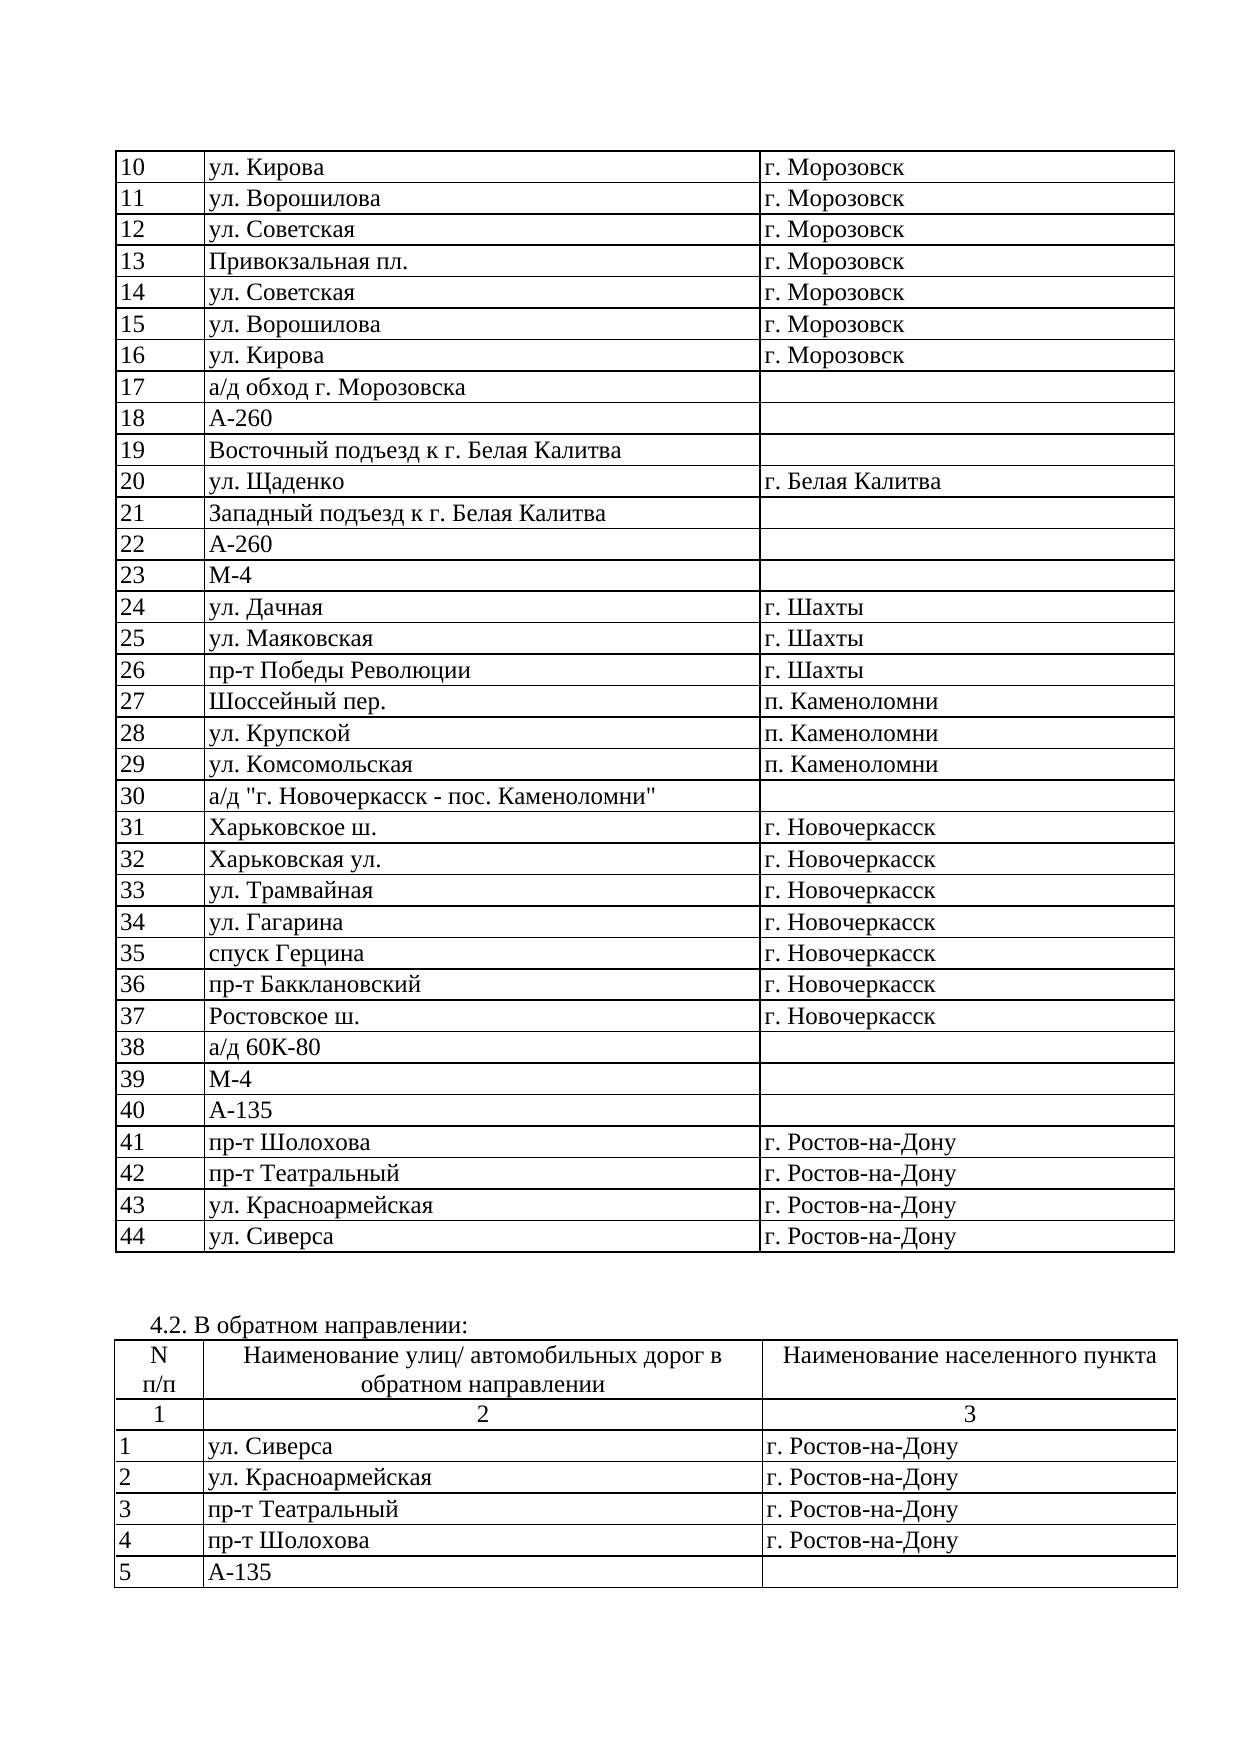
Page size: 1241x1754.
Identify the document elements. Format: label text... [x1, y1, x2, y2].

table_cell г. Ростов-на-Дону [761, 1158, 1174, 1188]
table_cell 2 [115, 1462, 203, 1492]
table_cell 12 [117, 215, 204, 244]
table_cell г. Ростов-на-Дону [763, 1492, 1177, 1524]
table_cell 35 [117, 938, 204, 968]
table_cell 4 [115, 1525, 203, 1555]
table_cell 11 [117, 183, 204, 213]
table_cell г. Морозовск [761, 277, 1174, 307]
table_cell 38 [117, 1032, 204, 1062]
table_cell г. Морозовск [761, 246, 1174, 276]
table_cell г. Новочеркасск [761, 970, 1174, 999]
table_cell ул. Кирова [205, 340, 759, 370]
table_cell г. Ростов-на-Дону [761, 1221, 1174, 1251]
table_cell г. Новочеркасск [761, 907, 1174, 936]
table_cell ул. Красноармейская [204, 1462, 762, 1492]
table_cell Харьковское ш. [205, 812, 759, 842]
table_cell 2 [204, 1400, 762, 1429]
table_cell г. Ростов-на-Дону [763, 1429, 1177, 1461]
table_cell г. Новочеркасск [761, 1001, 1174, 1031]
table_cell г. Новочеркасск [761, 844, 1174, 873]
table_cell 13 [117, 246, 204, 276]
table_cell 42 [117, 1158, 204, 1188]
table_cell 34 [117, 907, 204, 936]
table_cell 36 [117, 970, 204, 999]
table_cell ул. Сиверса [204, 1431, 762, 1461]
table_cell 25 [117, 623, 204, 653]
table_cell 23 [117, 561, 204, 590]
table_cell 1 [115, 1430, 203, 1461]
table_cell А-135 [205, 1095, 759, 1125]
table_cell 18 [117, 403, 204, 433]
table_cell г. Новочеркасск [761, 938, 1174, 968]
table_cell г. Ростов-на-Дону [763, 1461, 1177, 1492]
table_cell 19 [117, 435, 204, 464]
table_cell ул. Гагарина [205, 907, 759, 936]
table_cell ул. Советская [205, 277, 759, 307]
table_cell 43 [117, 1190, 204, 1219]
table_cell п. Каменоломни [761, 686, 1174, 716]
table_cell г. Шахты [761, 655, 1174, 685]
table_cell 3 [115, 1493, 203, 1524]
table_cell ул. Щаденко [205, 466, 759, 496]
table_cell пр-т Театральный [205, 1158, 759, 1188]
table_cell г. Морозовск [761, 340, 1174, 370]
table_cell [761, 1064, 1174, 1094]
table_cell А-260 [205, 529, 759, 559]
table_cell [761, 435, 1174, 464]
table_cell ул. Крупской [205, 718, 759, 748]
table_cell п. Каменоломни [761, 749, 1174, 779]
table_cell ул. Красноармейская [205, 1190, 759, 1219]
table_cell 29 [117, 749, 204, 779]
table_cell а/д 60К-80 [205, 1032, 759, 1062]
table_cell г. Морозовск [761, 152, 1174, 181]
table_cell 27 [117, 686, 204, 716]
table_cell г. Ростов-на-Дону [761, 1127, 1174, 1157]
table_cell 5 [115, 1556, 203, 1587]
table_cell [761, 529, 1174, 559]
table_cell пр-т Победы Революции [205, 655, 759, 685]
table_cell 28 [117, 718, 204, 748]
table_cell [763, 1555, 1177, 1587]
table_cell ул. Ворошилова [205, 183, 759, 213]
table_cell ул. Дачная [205, 592, 759, 622]
table_cell ул. Трамвайная [205, 875, 759, 905]
table_cell 1 [115, 1399, 203, 1429]
table_cell 22 [117, 529, 204, 559]
table_cell Ростовское ш. [205, 1001, 759, 1031]
table_cell [761, 1032, 1174, 1062]
table_cell г. Ростов-на-Дону [763, 1524, 1177, 1555]
table_cell пр-т Театральный [204, 1494, 762, 1524]
table_cell Шоссейный пер. [205, 686, 759, 716]
table_cell 3 [763, 1398, 1177, 1429]
table_cell [761, 781, 1174, 811]
table_cell 14 [117, 277, 204, 307]
table_cell пр-т Бакклановский [205, 970, 759, 999]
table_cell г. Морозовск [761, 183, 1174, 213]
table_cell 39 [117, 1064, 204, 1094]
table_cell пр-т Шолохова [204, 1525, 762, 1555]
table_cell г. Морозовск [761, 215, 1174, 244]
table_cell 24 [117, 592, 204, 622]
table_cell г. Морозовск [761, 309, 1174, 339]
table_cell Харьковская ул. [205, 844, 759, 873]
table_cell ул. Маяковская [205, 623, 759, 653]
table_cell а/д обход г. Морозовска [205, 372, 759, 402]
table_cell 41 [117, 1127, 204, 1157]
table_cell ул. Комсомольская [205, 749, 759, 779]
table_cell А-135 [204, 1557, 762, 1587]
table_cell 16 [117, 340, 204, 370]
table_cell а/д "г. Новочеркасск - пос. Каменоломни" [205, 781, 759, 811]
table_cell [761, 372, 1174, 402]
table_cell [761, 561, 1174, 590]
table_cell Восточный подъезд к г. Белая Калитва [205, 435, 759, 464]
table_cell пр-т Шолохова [205, 1127, 759, 1157]
table_cell 40 [117, 1095, 204, 1125]
table_cell 17 [117, 372, 204, 402]
table_cell 44 [117, 1221, 204, 1251]
table_cell 32 [117, 844, 204, 873]
table_cell [761, 403, 1174, 433]
table_cell [761, 1095, 1174, 1125]
table_cell п. Каменоломни [761, 718, 1174, 748]
table_cell 37 [117, 1001, 204, 1031]
table_cell 21 [117, 498, 204, 527]
table_cell ул. Кирова [205, 152, 759, 181]
table_cell М-4 [205, 1064, 759, 1094]
table_cell 20 [117, 466, 204, 496]
table_cell г. Шахты [761, 623, 1174, 653]
table_cell спуск Герцина [205, 938, 759, 968]
table_cell 26 [117, 655, 204, 685]
table_cell г. Шахты [761, 592, 1174, 622]
table_cell 10 [117, 152, 204, 181]
table_cell 15 [117, 309, 204, 339]
table_cell М-4 [205, 561, 759, 590]
table_cell ул. Советская [205, 215, 759, 244]
table_header N п/п [115, 1341, 203, 1398]
table_cell ул. Сиверса [205, 1221, 759, 1251]
table_header Наименование населенного пункта [763, 1341, 1177, 1398]
table_cell ул. Ворошилова [205, 309, 759, 339]
table_header Наименование улиц/ автомобильных дорог в обратном направлении [204, 1341, 762, 1398]
table_cell г. Новочеркасск [761, 812, 1174, 842]
text 4.2. В обратном направлении: [150, 1310, 1090, 1339]
table_cell г. Ростов-на-Дону [761, 1190, 1174, 1219]
table_cell 30 [117, 781, 204, 811]
table_cell г. Новочеркасск [761, 875, 1174, 905]
table_cell 33 [117, 875, 204, 905]
table_cell 31 [117, 812, 204, 842]
table_cell [761, 498, 1174, 527]
table_cell Западный подъезд к г. Белая Калитва [205, 498, 759, 527]
table_cell Привокзальная пл. [205, 246, 759, 276]
table_cell А-260 [205, 403, 759, 433]
table_cell г. Белая Калитва [761, 466, 1174, 496]
